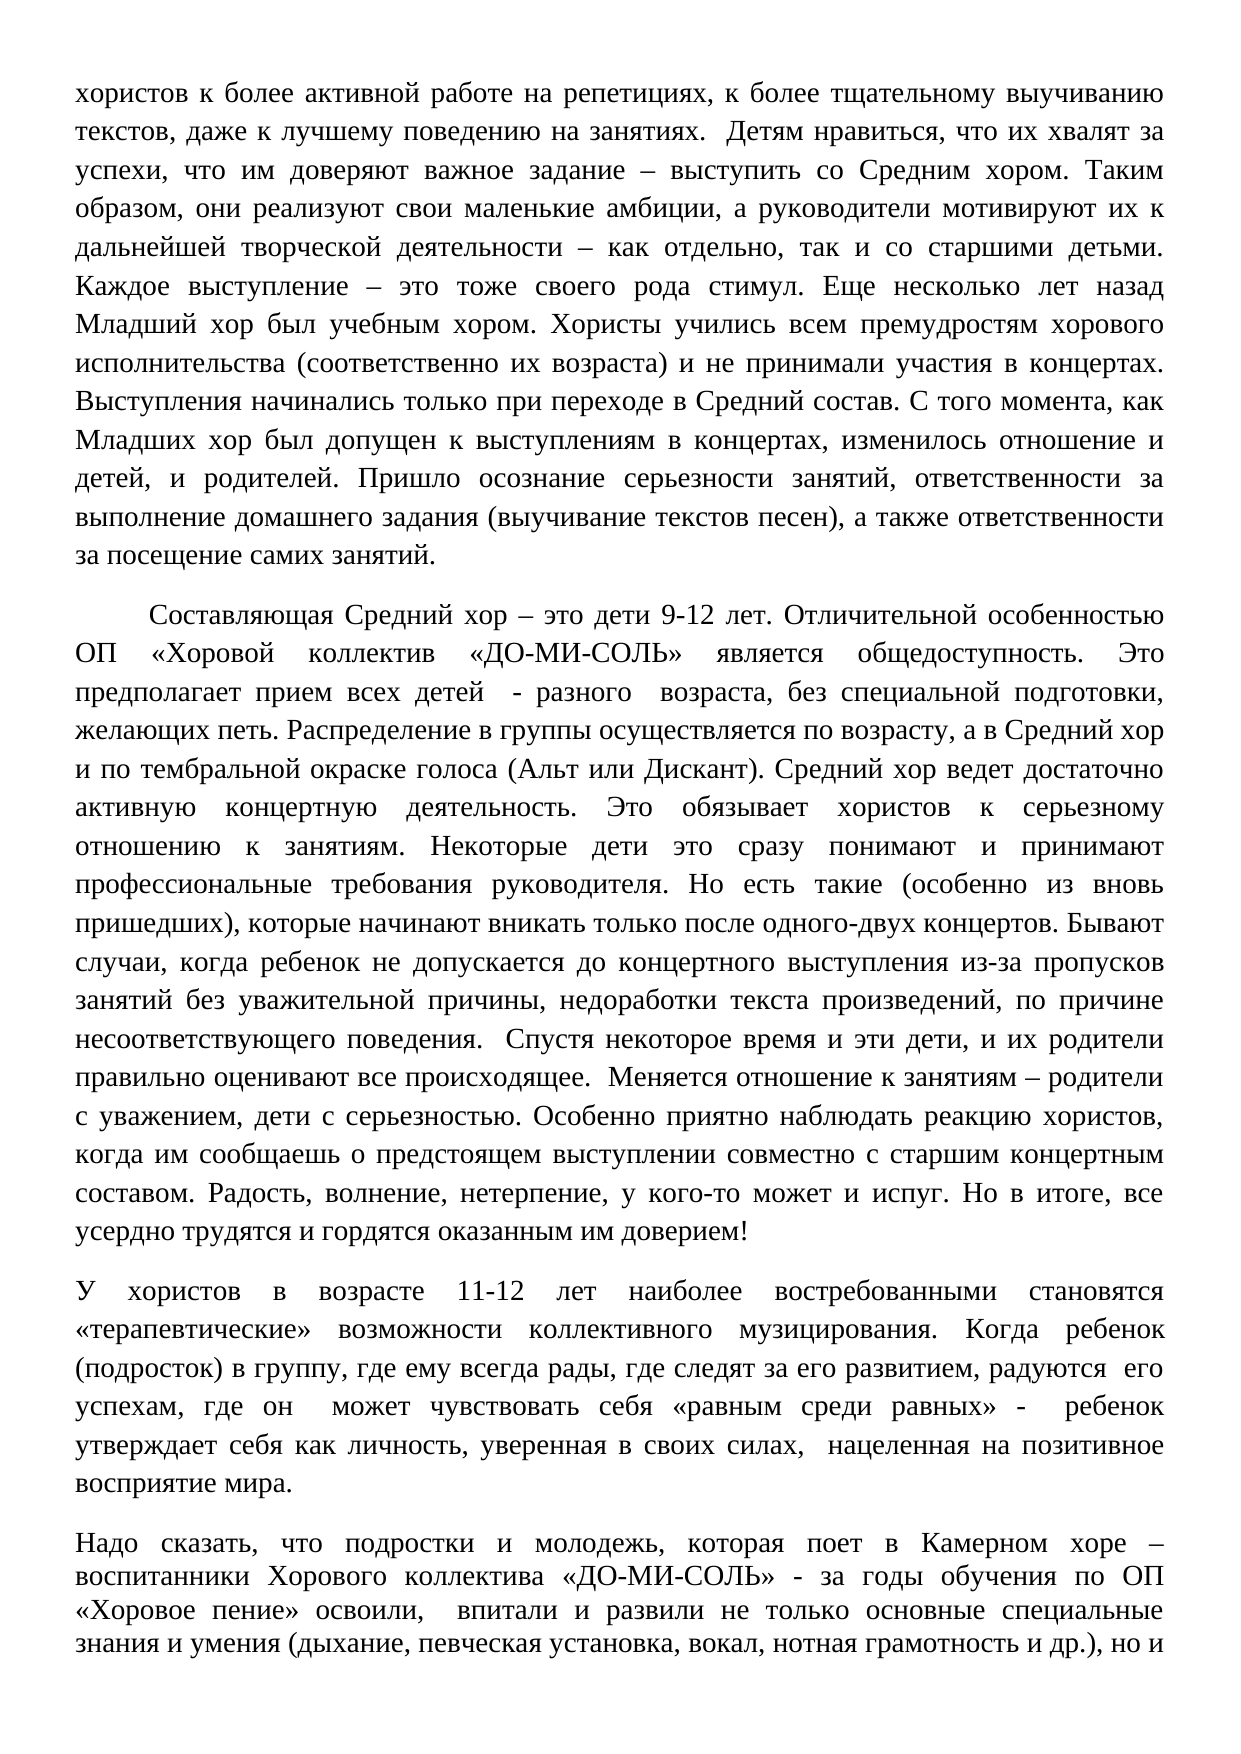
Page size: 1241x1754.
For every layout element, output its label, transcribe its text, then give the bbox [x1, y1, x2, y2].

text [75, 1525, 1165, 1659]
text У хористов в возрасте 11-12 лет наиболее востребованными становятся «терапевтические» возможности коллективного музицирования. Когда ребенок (подросток) в группу, где ему всегда рады, где следят за его развитием, радуются его успехам, где он может чувствовать себя «равным среди равных» - ребенок утверждает себя как личность, уверенная в своих силах, нацеленная на позитивное восприятие мира. [75, 1273, 1165, 1499]
text Составляющая Средний хор – это дети 9-12 лет. Отличительной особенностью ОП «Хоровой коллектив «ДО-МИ-СОЛЬ» является общедоступность. Это предполагает прием всех детей - разного возраста, без специальной подготовки, желающих петь. Распределение в группы осуществляется по возрасту, а в Средний хор и по тембральной окраске голоса (Альт или Дискант). Средний хор ведет достаточно активную концертную деятельность. Это обязывает хористов к серьезному отношению к занятиям. Некоторые дети это сразу понимают и принимают профессиональные требования руководителя. Но есть такие (особенно из вновь пришедших), которые начинают вникать только после одного-двух концертов. Бывают случаи, когда ребенок не допускается до концертного выступления из-за пропусков занятий без уважительной причины, недоработки текста произведений, по причине несоответствующего поведения. Спустя некоторое время и эти дети, и их родители правильно оценивают все происходящее. Меняется отношение к занятиям – родители с уважением, дети с серьезностью. Особенно приятно наблюдать реакцию хористов, когда им сообщаешь о предстоящем выступлении совместно с старшим концертным составом. Радость, волнение, нетерпение, у кого-то может и испуг. Но в итоге, все усердно трудятся и гордятся оказанным им доверием! [75, 597, 1165, 1247]
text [75, 75, 1165, 571]
